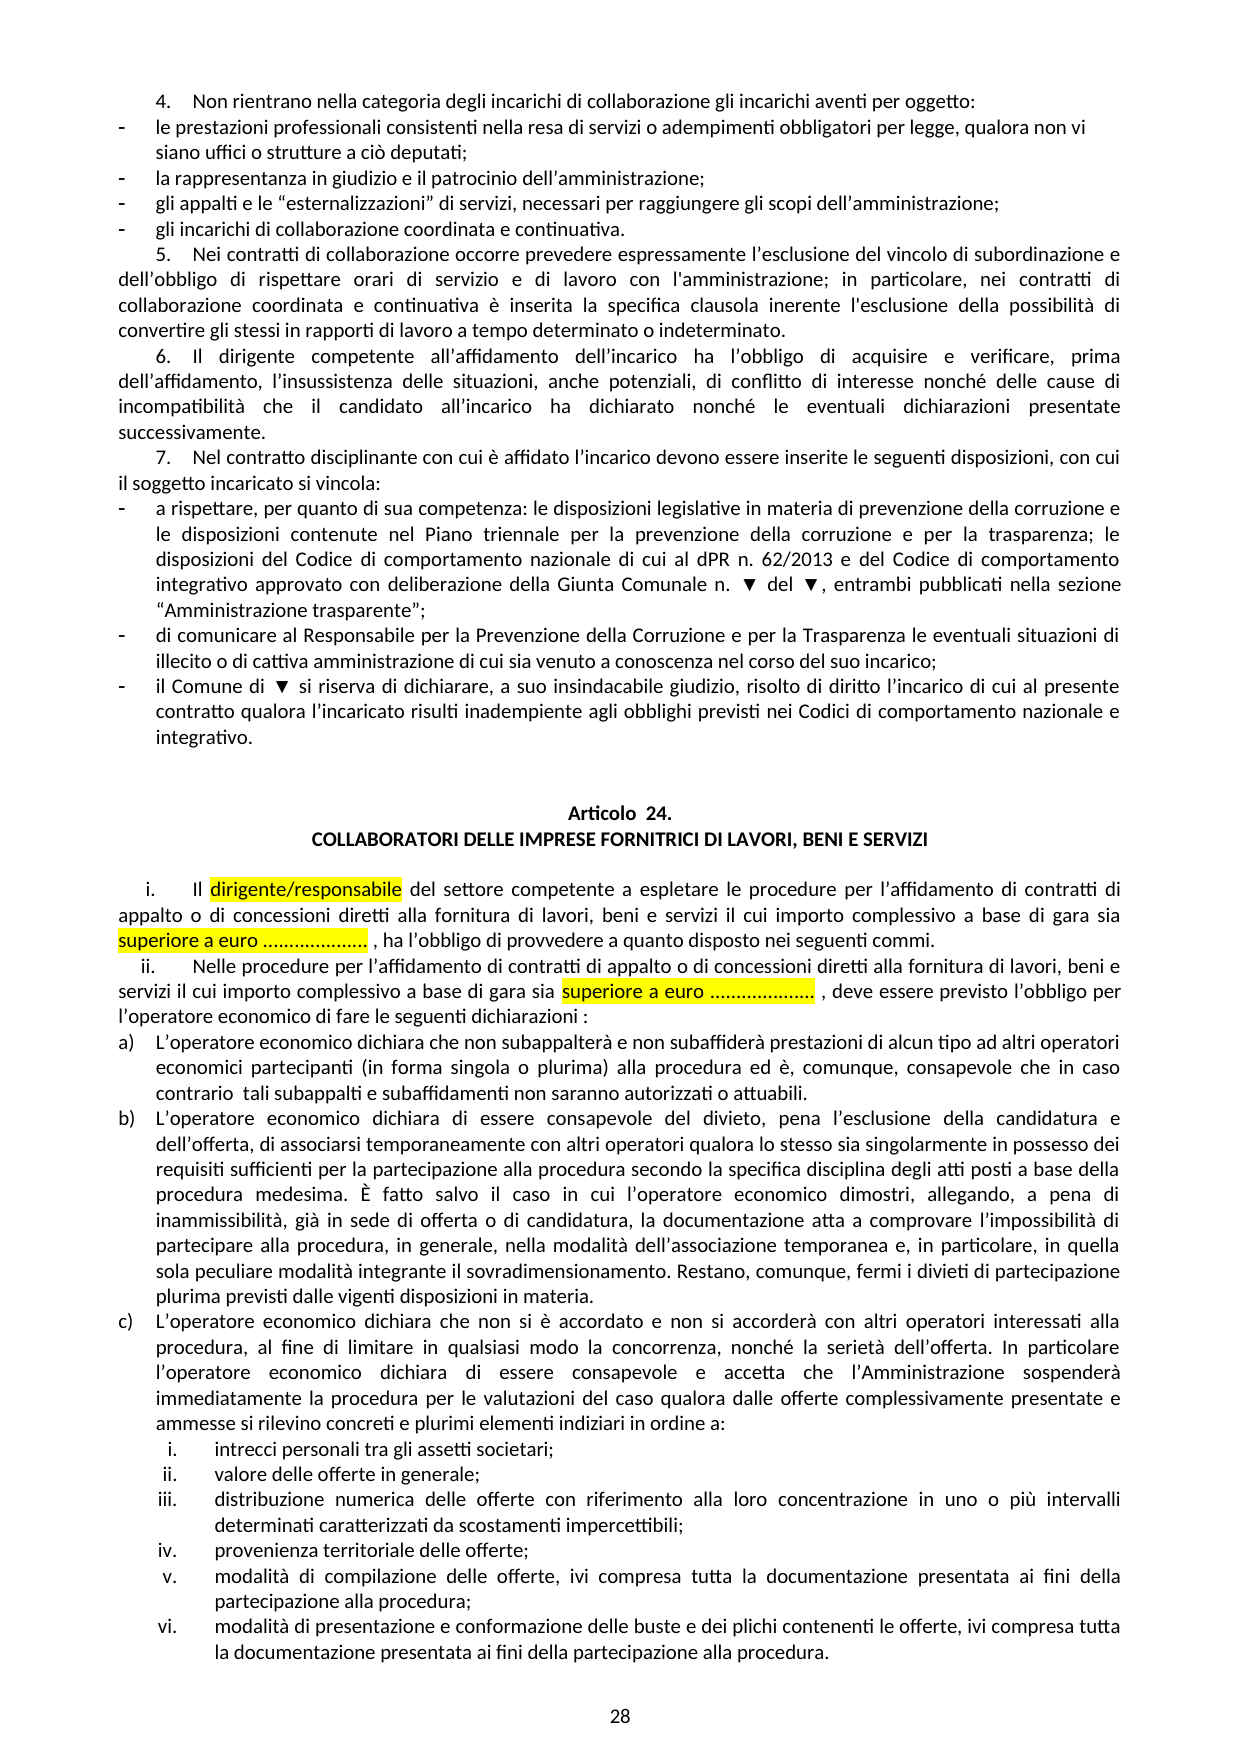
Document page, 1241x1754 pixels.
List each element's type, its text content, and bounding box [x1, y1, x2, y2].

list le prestazioni professionali consistenti nella resa di servizi o adempimenti obbligatori per legge, qualora non vi siano uffici o strutture a ciò deputati; [118, 114, 1122, 165]
list L’operatore economico dichiara che non si è accordato e non si accorderà con altri operatori interessati alla procedura, al fine di limitare in qualsiasi modo la concorrenza, nonché la serietà dell’offerta. In particolare l’operatore economico dichiara di essere consapevole e accetta che l’Amministrazione sospenderà immediatamente la procedura per le valutazioni del caso qualora dalle offerte complessivamente presentate e ammesse si rilevino concreti e plurimi elementi indiziari in ordine a: [118, 1309, 1122, 1436]
list modalità di presentazione e conformazione delle buste e dei plichi contenenti le offerte, ivi compresa tutta la documentazione presentata ai fini della partecipazione alla procedura. [177, 1614, 1122, 1664]
list Nel contratto disciplinante con cui è affidato l’incarico devono essere inserite le seguenti disposizioni, con cui il soggetto incaricato si vincola: [118, 444, 1122, 495]
list gli incarichi di collaborazione coordinata e continuativa. [118, 216, 1122, 241]
list gli appalti e le “esternalizzazioni” di servizi, necessari per raggiungere gli scopi dell’amministrazione; [118, 190, 1122, 216]
list distribuzione numerica delle offerte con riferimento alla loro concentrazione in uno o più intervalli determinati caratterizzati da scostamenti impercettibili; [177, 1487, 1122, 1537]
list Nelle procedure per l’affidamento di contratti di appalto o di concessioni diretti alla fornitura di lavori, beni e servizi il cui importo complessivo a base di gara sia superiore a euro .................... , deve essere previsto l’obbligo per l’operatore economico di fare le seguenti dichiarazioni : [118, 953, 1122, 1029]
list L’operatore economico dichiara che non subappalterà e non subaffiderà prestazioni di alcun tipo ad altri operatori economici partecipanti (in forma singola o plurima) alla procedura ed è, comunque, consapevole che in caso contrario tali subappalti e subaffidamenti non saranno autorizzati o attuabili. [118, 1029, 1122, 1105]
list provenienza territoriale delle offerte; [177, 1537, 1122, 1563]
list modalità di compilazione delle offerte, ivi compresa tutta la documentazione presentata ai fini della partecipazione alla procedura; [177, 1563, 1122, 1614]
list a rispettare, per quanto di sua competenza: le disposizioni legislative in materia di prevenzione della corruzione e le disposizioni contenute nel Piano triennale per la prevenzione della corruzione e per la trasparenza; le disposizioni del Codice di comportamento nazionale di cui al dPR n. 62/2013 e del Codice di comportamento integrativo approvato con deliberazione della Giunta Comunale n. ▼ del ▼, entrambi pubblicati nella sezione “Amministrazione trasparente”; [118, 495, 1122, 622]
list il Comune di ▼ si riserva di dichiarare, a suo insindacabile giudizio, risolto di diritto l’incarico di cui al presente contratto qualora l’incaricato risulti inadempiente agli obblighi previsti nei Codici di comportamento nazionale e integrativo. [118, 673, 1122, 749]
list la rappresentanza in giudizio e il patrocinio dell’amministrazione; [118, 165, 1122, 190]
text COLLABORATORI DELLE IMPRESE FORNITRICI DI LAVORI, BENI E SERVIZI [118, 826, 1122, 851]
list valore delle offerte in generale; [177, 1461, 1122, 1487]
text Articolo 24. [118, 800, 1122, 826]
list Il dirigente/responsabile del settore competente a espletare le procedure per l’affidamento di contratti di appalto o di concessioni diretti alla fornitura di lavori, beni e servizi il cui importo complessivo a base di gara sia superiore a euro .................... , ha l’obbligo di provvedere a quanto disposto nei seguenti commi. [118, 877, 1122, 953]
list L’operatore economico dichiara di essere consapevole del divieto, pena l’esclusione della candidatura e dell’offerta, di associarsi temporaneamente con altri operatori qualora lo stesso sia singolarmente in possesso dei requisiti sufficienti per la partecipazione alla procedura secondo la specifica disciplina degli atti posti a base della procedura medesima. È fatto salvo il caso in cui l’operatore economico dimostri, allegando, a pena di inammissibilità, già in sede di offerta o di candidatura, la documentazione atta a comprovare l’impossibilità di partecipare alla procedura, in generale, nella modalità dell’associazione temporanea e, in particolare, in quella sola peculiare modalità integrante il sovradimensionamento. Restano, comunque, fermi i divieti di partecipazione plurima previsti dalle vigenti disposizioni in materia. [118, 1105, 1122, 1309]
list Nei contratti di collaborazione occorre prevedere espressamente l’esclusione del vincolo di subordinazione e dell’obbligo di rispettare orari di servizio e di lavoro con l'amministrazione; in particolare, nei contratti di collaborazione coordinata e continuativa è inserita la specifica clausola inerente l'esclusione della possibilità di convertire gli stessi in rapporti di lavoro a tempo determinato o indeterminato. [118, 241, 1122, 343]
list intrecci personali tra gli assetti societari; [177, 1436, 1122, 1461]
list Il dirigente competente all’affidamento dell’incarico ha l’obbligo di acquisire e verificare, prima dell’affidamento, l’insussistenza delle situazioni, anche potenziali, di conflitto di interesse nonché delle cause di incompatibilità che il candidato all’incarico ha dichiarato nonché le eventuali dichiarazioni presentate successivamente. [118, 343, 1122, 444]
list Non rientrano nella categoria degli incarichi di collaborazione gli incarichi aventi per oggetto: [118, 89, 1122, 114]
list di comunicare al Responsabile per la Prevenzione della Corruzione e per la Trasparenza le eventuali situazioni di illecito o di cattiva amministrazione di cui sia venuto a conoscenza nel corso del suo incarico; [118, 622, 1122, 673]
